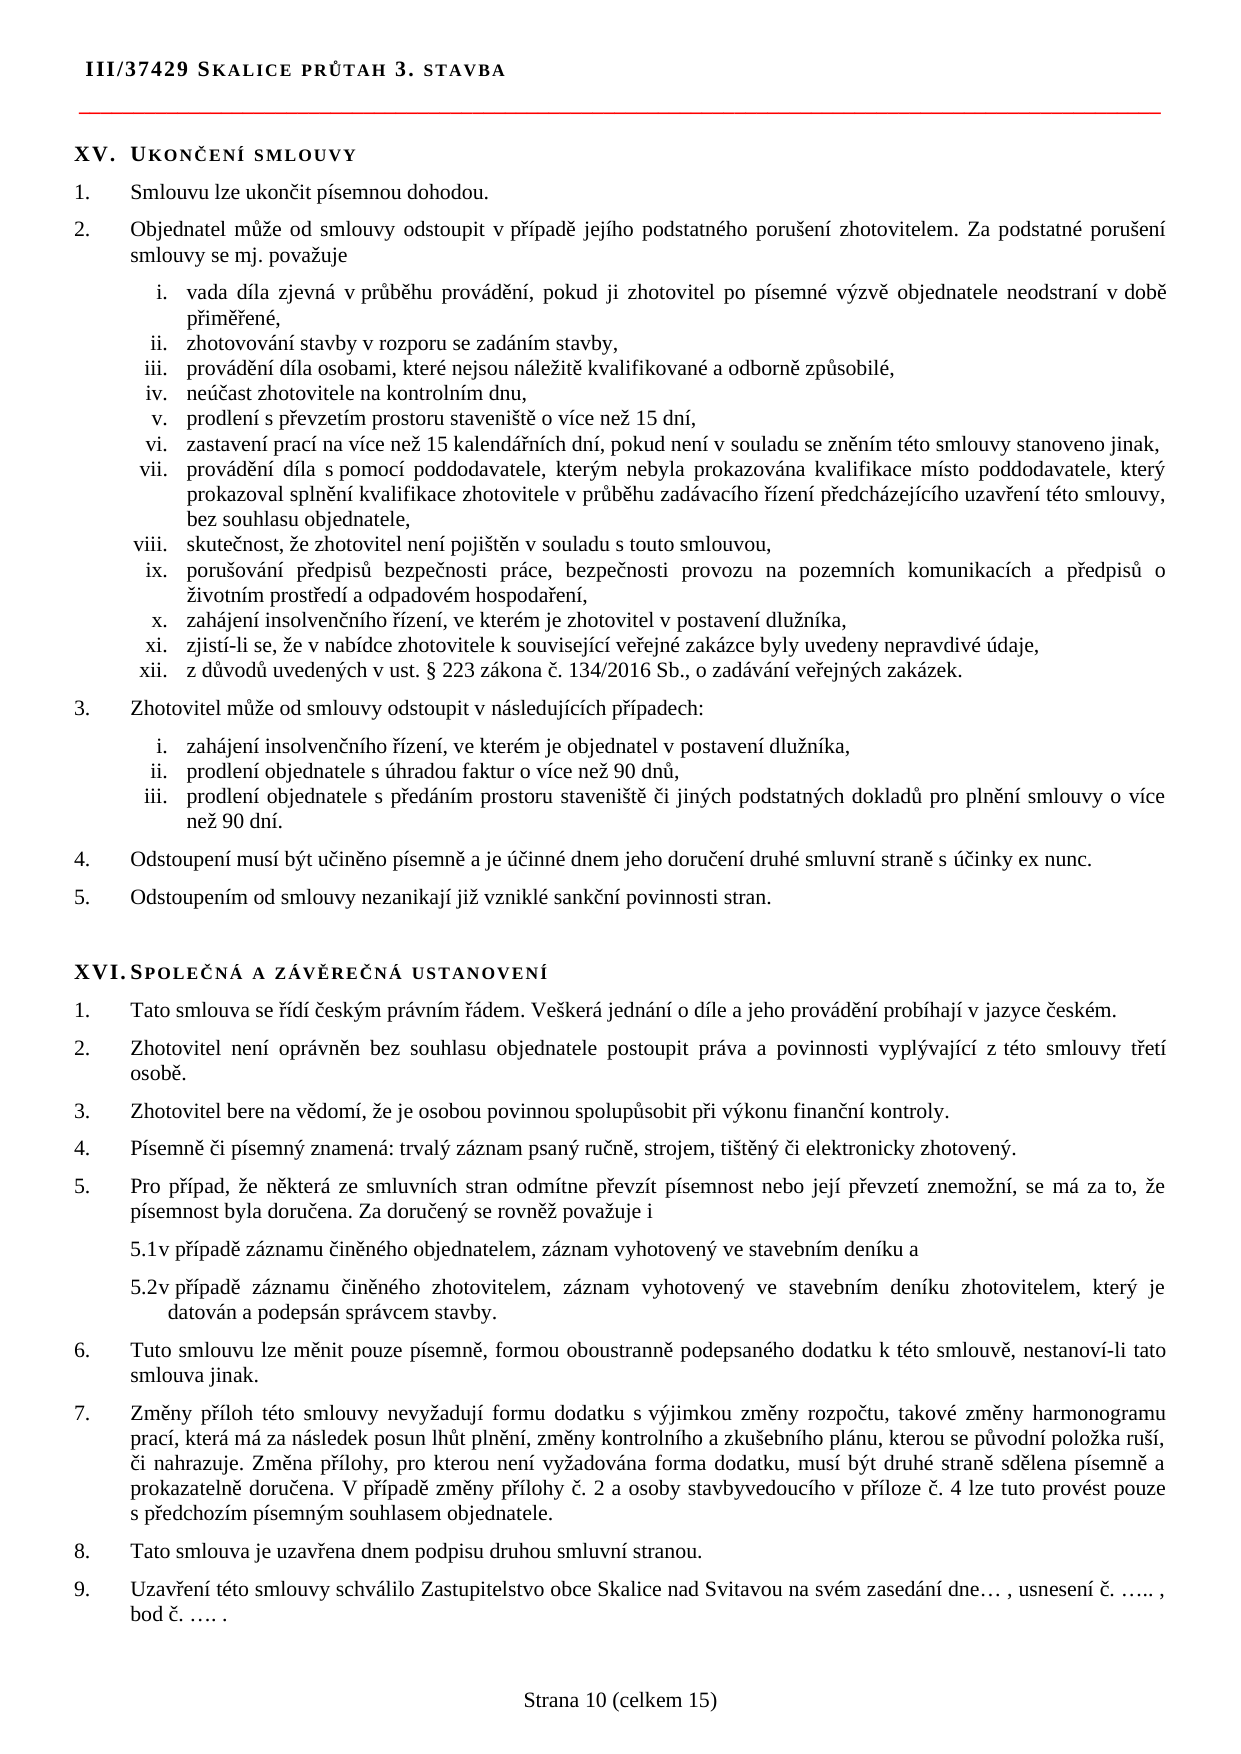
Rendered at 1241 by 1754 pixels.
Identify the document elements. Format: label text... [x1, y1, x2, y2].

list zahájení insolvenčního řízení, ve kterém je objednatel v postavení dlužníka, [168, 733, 1167, 758]
list v případě záznamu činěného objednatelem, záznam vyhotovený ve stavebním deníku a [130, 1236, 1167, 1261]
list zjistí-li se, že v nabídce zhotovitele k související veřejné zakázce byly uvedeny nepravdivé údaje, [168, 632, 1167, 657]
list Tuto smlouvu lze měnit pouze písemně, formou oboustranně podepsaného dodatku k této smlouvě, nestanoví-li tato smlouva jinak. [74, 1337, 1167, 1387]
list v případě záznamu činěného zhotovitelem, záznam vyhotovený ve stavebním deníku zhotovitelem, který je datován a podepsán správcem stavby. [130, 1274, 1167, 1324]
list provádění díla osobami, které nejsou náležitě kvalifikované a odborně způsobilé, [168, 355, 1167, 380]
list Společná a závěrečná ustanovení [74, 959, 1167, 984]
list prodlení s převzetím prostoru staveniště o více než 15 dní, [168, 405, 1167, 431]
list Objednatel může od smlouvy odstoupit v případě jejího podstatného porušení zhotovitelem. Za podstatné porušení smlouvy se mj. považuje [74, 216, 1167, 267]
list Změny příloh této smlouvy nevyžadují formu dodatku s výjimkou změny rozpočtu, takové změny harmonogramu prací, která má za následek posun lhůt plnění, změny kontrolního a zkušebního plánu, kterou se původní položka ruší, či nahrazuje. Změna přílohy, pro kterou není vyžadována forma dodatku, musí být druhé straně sdělena písemně a prokazatelně doručena. V případě změny přílohy č. 2 a osoby stavbyvedoucího v příloze č. 4 lze tuto provést pouze s předchozím písemným souhlasem objednatele. [74, 1399, 1167, 1526]
list Ukončení smlouvy [74, 141, 1167, 166]
list provádění díla s pomocí poddodavatele, kterým nebyla prokazována kvalifikace místo poddodavatele, který prokazoval splnění kvalifikace zhotovitele v průběhu zadávacího řízení předcházejícího uzavření této smlouvy, bez souhlasu objednatele, [168, 456, 1167, 531]
list porušování předpisů bezpečnosti práce, bezpečnosti provozu na pozemních komunikacích a předpisů o životním prostředí a odpadovém hospodaření, [168, 557, 1167, 607]
list zahájení insolvenčního řízení, ve kterém je zhotovitel v postavení dlužníka, [168, 607, 1167, 632]
list vada díla zjevná v průběhu provádění, pokud ji zhotovitel po písemné výzvě objednatele neodstraní v době přiměřené, [168, 279, 1167, 330]
list Tato smlouva je uzavřena dnem podpisu druhou smluvní stranou. [74, 1538, 1167, 1563]
list skutečnost, že zhotovitel není pojištěn v souladu s touto smlouvou, [168, 531, 1167, 557]
list prodlení objednatele s předáním prostoru staveniště či jiných podstatných dokladů pro plnění smlouvy o více než 90 dní. [168, 783, 1167, 834]
list prodlení objednatele s úhradou faktur o více než 90 dnů, [168, 758, 1167, 783]
list Uzavření této smlouvy schválilo Zastupitelstvo obce Skalice nad Svitavou na svém zasedání dne… , usnesení č. ….. , bod č. …. . [74, 1576, 1167, 1626]
list Pro případ, že některá ze smluvních stran odmítne převzít písemnost nebo její převzetí znemožní, se má za to, že písemnost byla doručena. Za doručený se rovněž považuje i [74, 1173, 1167, 1223]
list Odstoupení musí být učiněno písemně a je účinné dnem jeho doručení druhé smluvní straně s účinky ex nunc. [74, 846, 1167, 871]
list zhotovování stavby v rozporu se zadáním stavby, [168, 330, 1167, 355]
list neúčast zhotovitele na kontrolním dnu, [168, 380, 1167, 405]
list Odstoupením od smlouvy nezanikají již vzniklé sankční povinnosti stran. [74, 884, 1167, 909]
list z důvodů uvedených v ust. § 223 zákona č. 134/2016 Sb., o zadávání veřejných zakázek. [168, 657, 1167, 683]
list zastavení prací na více než 15 kalendářních dní, pokud není v souladu se zněním této smlouvy stanoveno jinak, [168, 431, 1167, 456]
list Smlouvu lze ukončit písemnou dohodou. [74, 179, 1167, 204]
list Tato smlouva se řídí českým právním řádem. Veškerá jednání o díle a jeho provádění probíhají v jazyce českém. [74, 997, 1167, 1022]
list Zhotovitel může od smlouvy odstoupit v následujících případech: [74, 695, 1167, 720]
list Zhotovitel bere na vědomí, že je osobou povinnou spolupůsobit při výkonu finanční kontroly. [74, 1098, 1167, 1123]
list Písemně či písemný znamená: trvalý záznam psaný ručně, strojem, tištěný či elektronicky zhotovený. [74, 1135, 1167, 1161]
list Zhotovitel není oprávněn bez souhlasu objednatele postoupit práva a povinnosti vyplývající z této smlouvy třetí osobě. [74, 1035, 1167, 1085]
